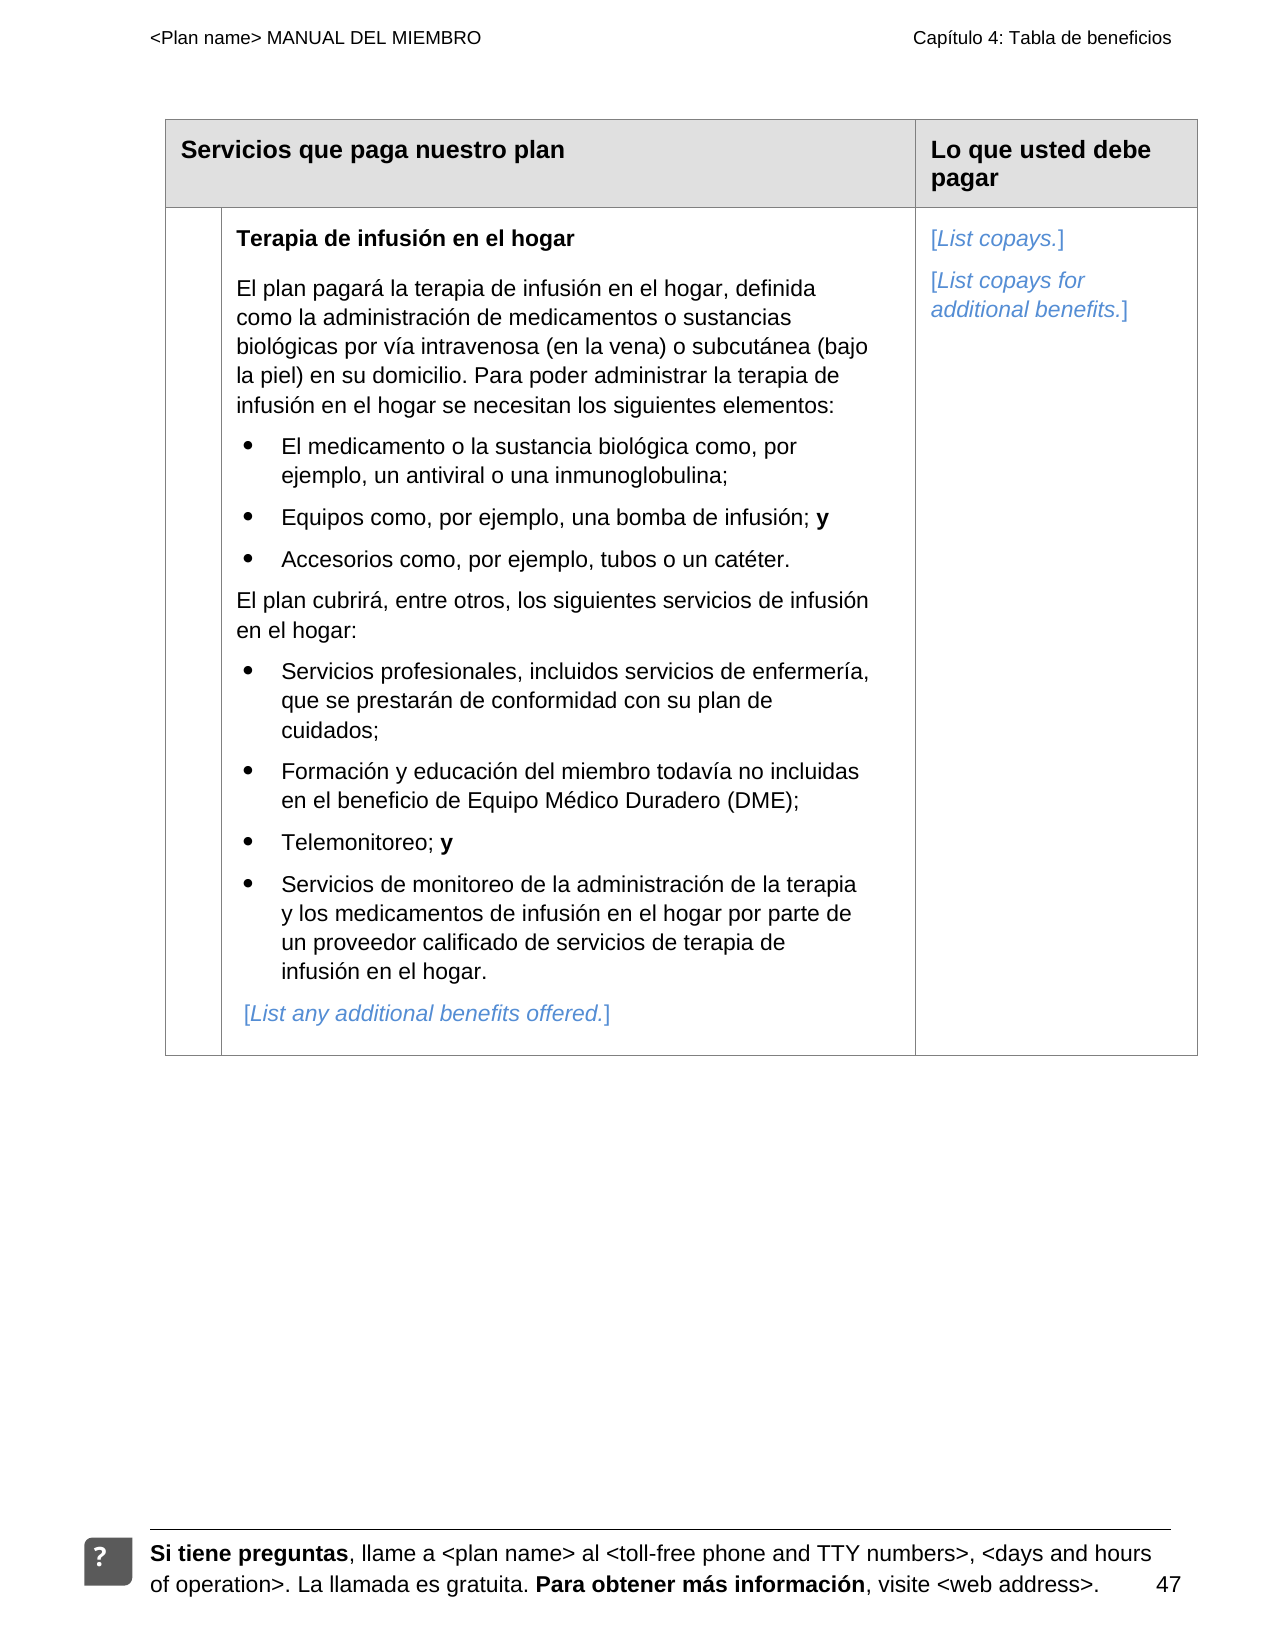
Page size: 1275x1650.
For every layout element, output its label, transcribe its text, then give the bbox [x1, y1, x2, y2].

table_cell [166, 208, 221, 1055]
table_cell [List copays.] [List copays for additional benefits.] [916, 208, 1197, 1055]
table_cell Terapia de infusión en el hogar El plan pagará la terapia de infusión en el hogar, definida como la administración de medicamentos o sustancias biológicas por vía intravenosa (en la vena) o subcutánea (bajo la piel) en su domicilio. Para poder administrar la terapia de infusión en el hogar se necesitan los siguientes elementos: El medicamento o la sustancia biológica como, por ejemplo, un antiviral o una inmunoglobulina; Equipos como, por ejemplo, una bomba de infusión; y Accesorios como, por ejemplo, tubos o un catéter. El plan cubrirá, entre otros, los siguientes servicios de infusión en el hogar: Servicios profesionales, incluidos servicios de enfermería, que se prestarán de conformidad con su plan de cuidados; Formación y educación del miembro todavía no incluidas en el beneficio de Equipo Médico Duradero (DME); Telemonitoreo; y Servicios de monitoreo de la administración de la terapia y los medicamentos de infusión en el hogar por parte de un proveedor calificado de servicios de terapia de infusión en el hogar. [List any additional benefits offered.] [222, 208, 915, 1055]
table_header Servicios que paga nuestro plan [166, 120, 915, 207]
table_header Lo que usted debe pagar [916, 120, 1197, 207]
